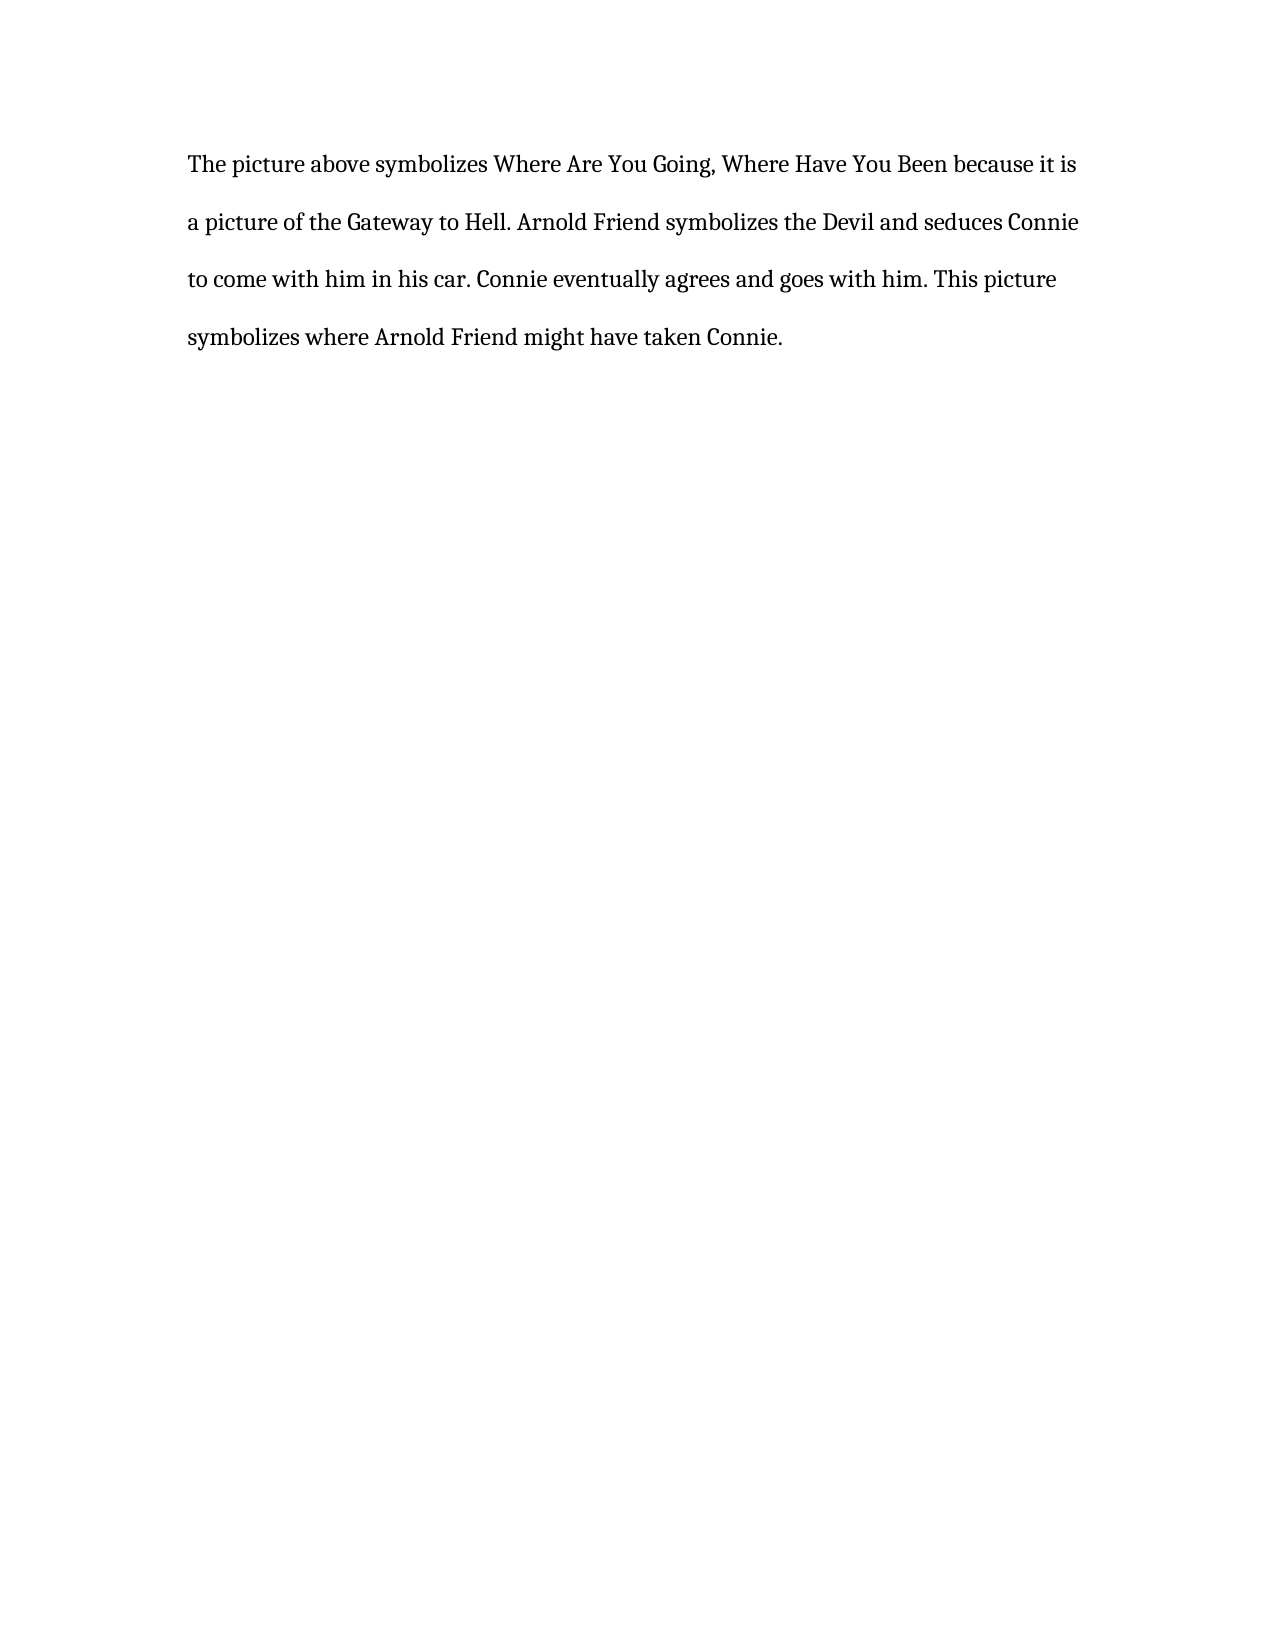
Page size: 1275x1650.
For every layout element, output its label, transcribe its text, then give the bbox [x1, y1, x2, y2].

text The picture above symbolizes Where Are You Going, Where Have You Been because it is a picture of the Gateway to Hell. Arnold Friend symbolizes the Devil and seduces Connie to come with him in his car. Connie eventually agrees and goes with him. This picture symbolizes where Arnold Friend might have taken Connie. [187, 150, 1087, 351]
